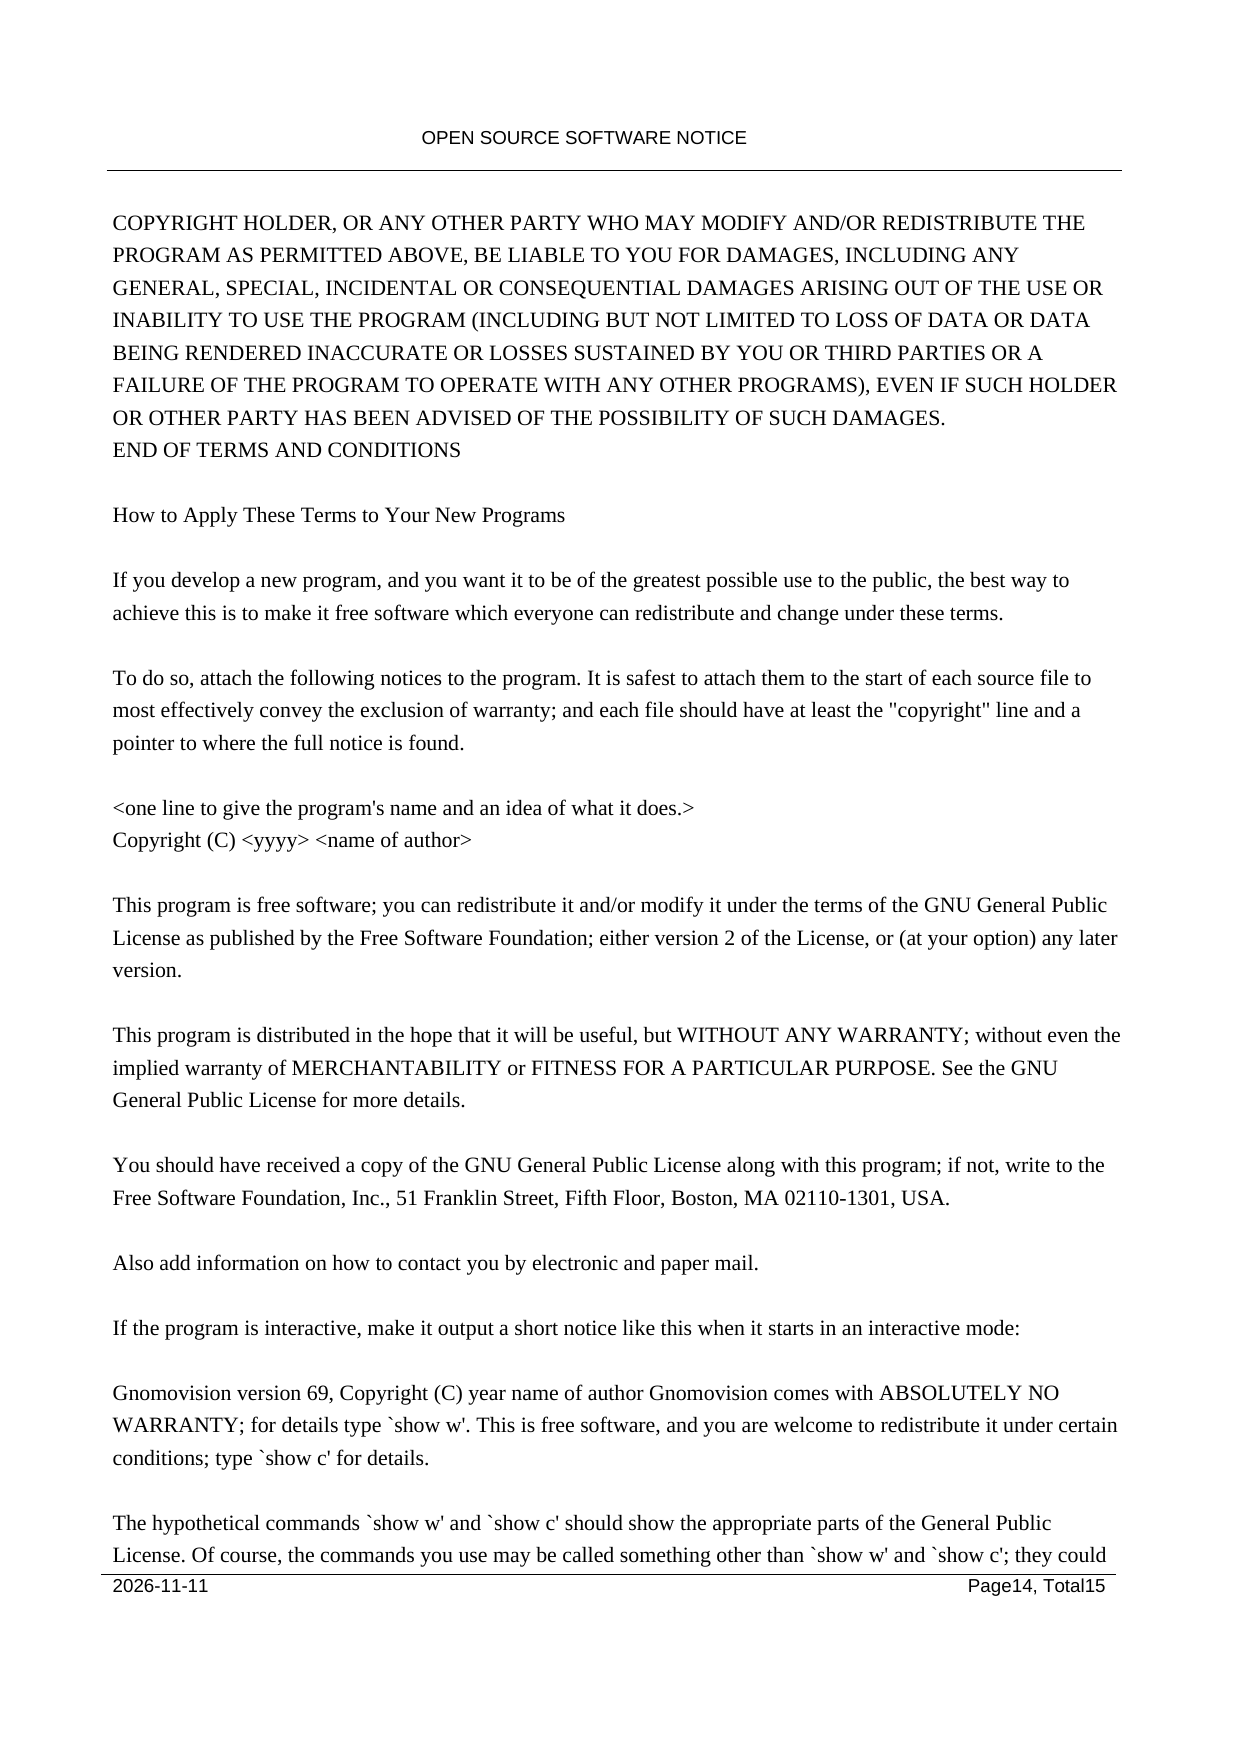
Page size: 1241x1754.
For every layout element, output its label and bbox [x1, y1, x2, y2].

text [112, 206, 1128, 1571]
